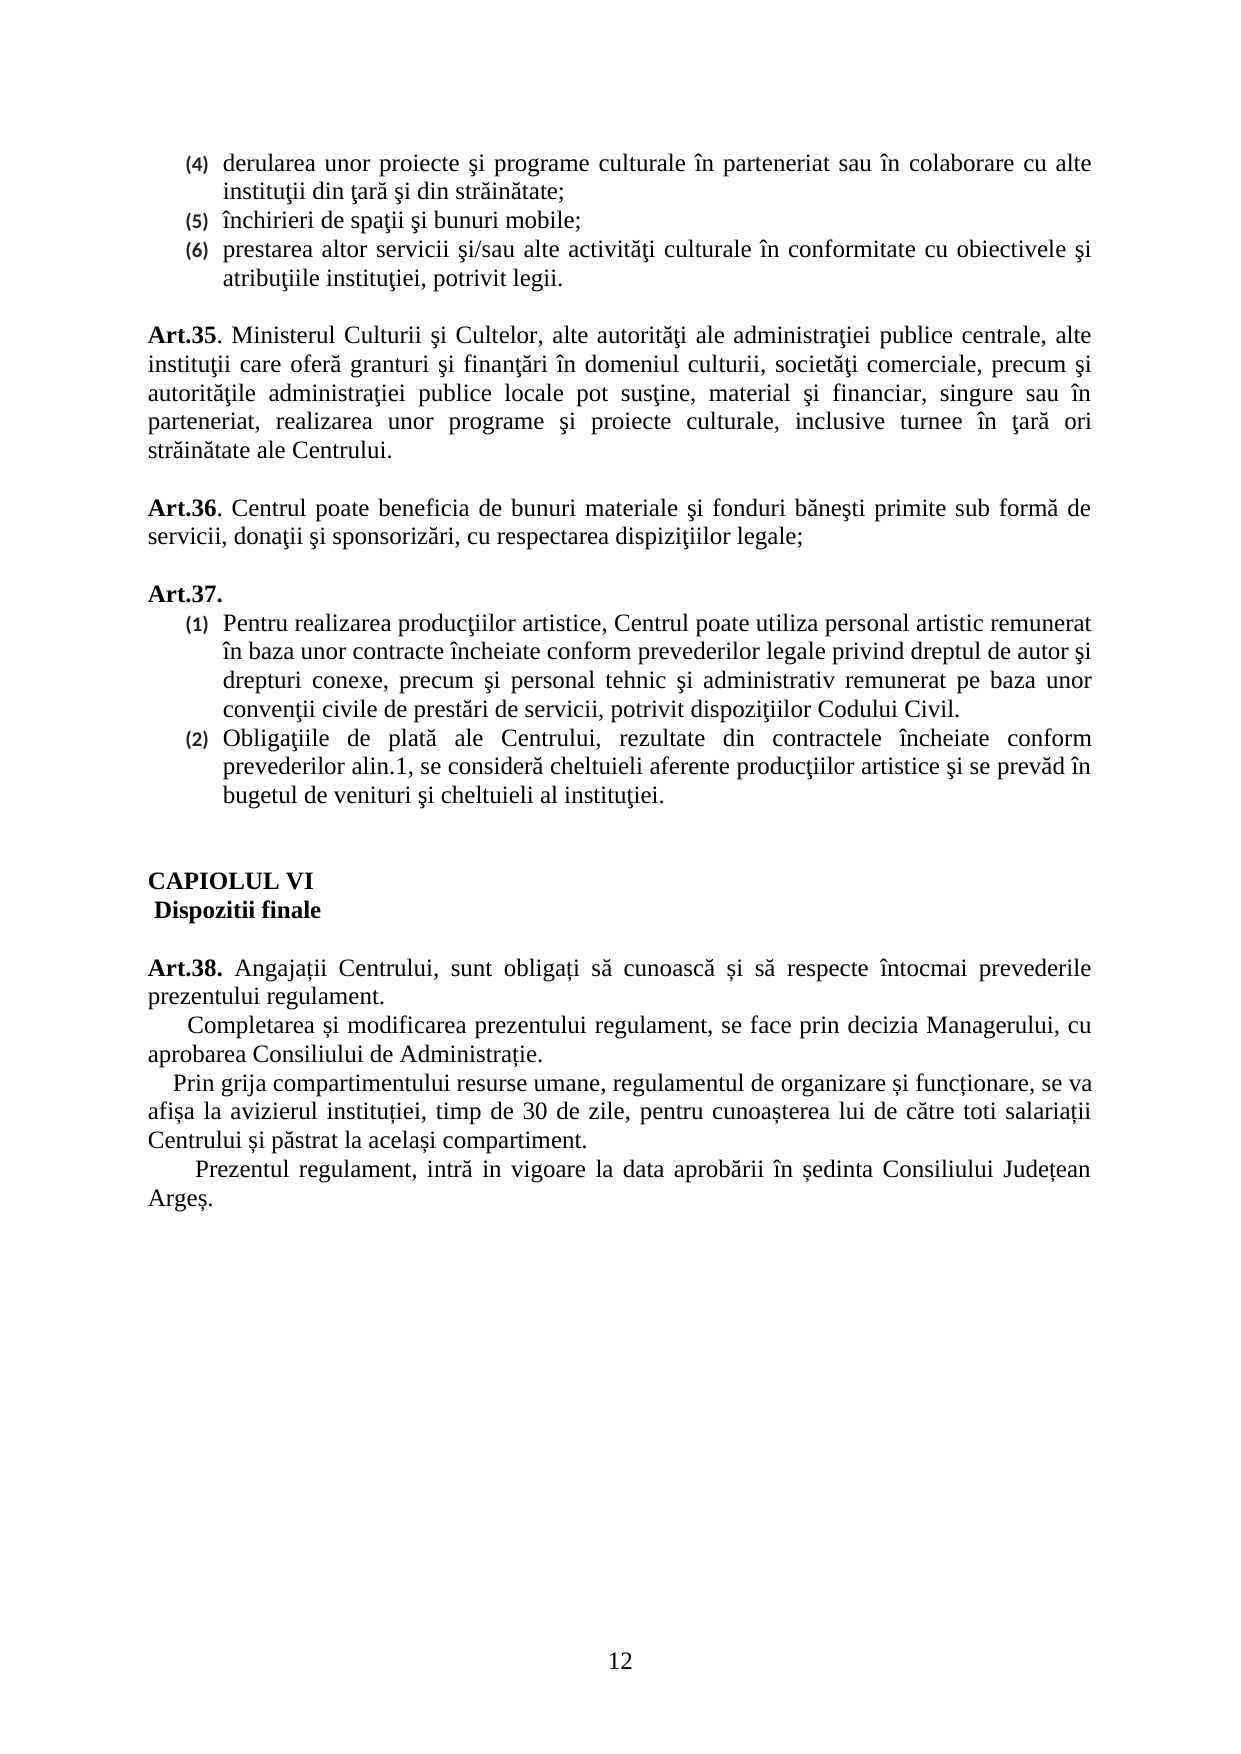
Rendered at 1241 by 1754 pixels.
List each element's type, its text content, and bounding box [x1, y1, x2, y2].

text Art.38. Angajații Centrului, sunt obligați să cunoască și să respecte întocmai prevederile prezentului regulament. [148, 953, 1093, 1010]
text Art.36. Centrul poate beneficia de bunuri materiale şi fonduri băneşti primite sub formă de servicii, donaţii şi sponsorizări, cu respectarea dispiziţiilor legale; [148, 493, 1093, 550]
text Completarea și modificarea prezentului regulament, se face prin decizia Managerului, cu aprobarea Consiliului de Administrație. [148, 1010, 1093, 1068]
list Pentru realizarea producţiilor artistice, Centrul poate utiliza personal artistic remunerat în baza unor contracte încheiate conform prevederilor legale privind dreptul de autor şi drepturi conexe, precum şi personal tehnic şi administrativ remunerat pe baza unor convenţii civile de prestări de servicii, potrivit dispoziţiilor Codului Civil. [185, 608, 1093, 723]
text Dispozitii finale [148, 895, 1093, 924]
list derularea unor proiecte şi programe culturale în parteneriat sau în colaborare cu alte instituţii din ţară şi din străinătate; [185, 148, 1093, 205]
text Prezentul regulament, intră in vigoare la data aprobării în ședinta Consiliului Județean Argeș. [148, 1154, 1093, 1211]
list prestarea altor servicii şi/sau alte activităţi culturale în conformitate cu obiectivele şi atribuţiile instituţiei, potrivit legii. [185, 234, 1093, 291]
text Art.37. [148, 579, 1093, 608]
text Art.35. Ministerul Culturii şi Cultelor, alte autorităţi ale administraţiei publice centrale, alte instituţii care oferă granturi şi finanţări în domeniul culturii, societăţi comerciale, precum şi autorităţile administraţiei publice locale pot susţine, material şi financiar, singure sau în parteneriat, realizarea unor programe şi proiecte culturale, inclusive turnee în ţară ori străinătate ale Centrului. [148, 320, 1093, 464]
list Obligaţiile de plată ale Centrului, rezultate din contractele încheiate conform prevederilor alin.1, se consideră cheltuieli aferente producţiilor artistice şi se prevăd în bugetul de venituri şi cheltuieli al instituţiei. [185, 723, 1093, 809]
list închirieri de spaţii şi bunuri mobile; [185, 205, 1093, 234]
text Prin grija compartimentului resurse umane, regulamentul de organizare și funcționare, se va afișa la avizierul instituției, timp de 30 de zile, pentru cunoașterea lui de către toti salariații Centrului și păstrat la același compartiment. [148, 1068, 1093, 1154]
text CAPIOLUL VI [148, 866, 1093, 895]
